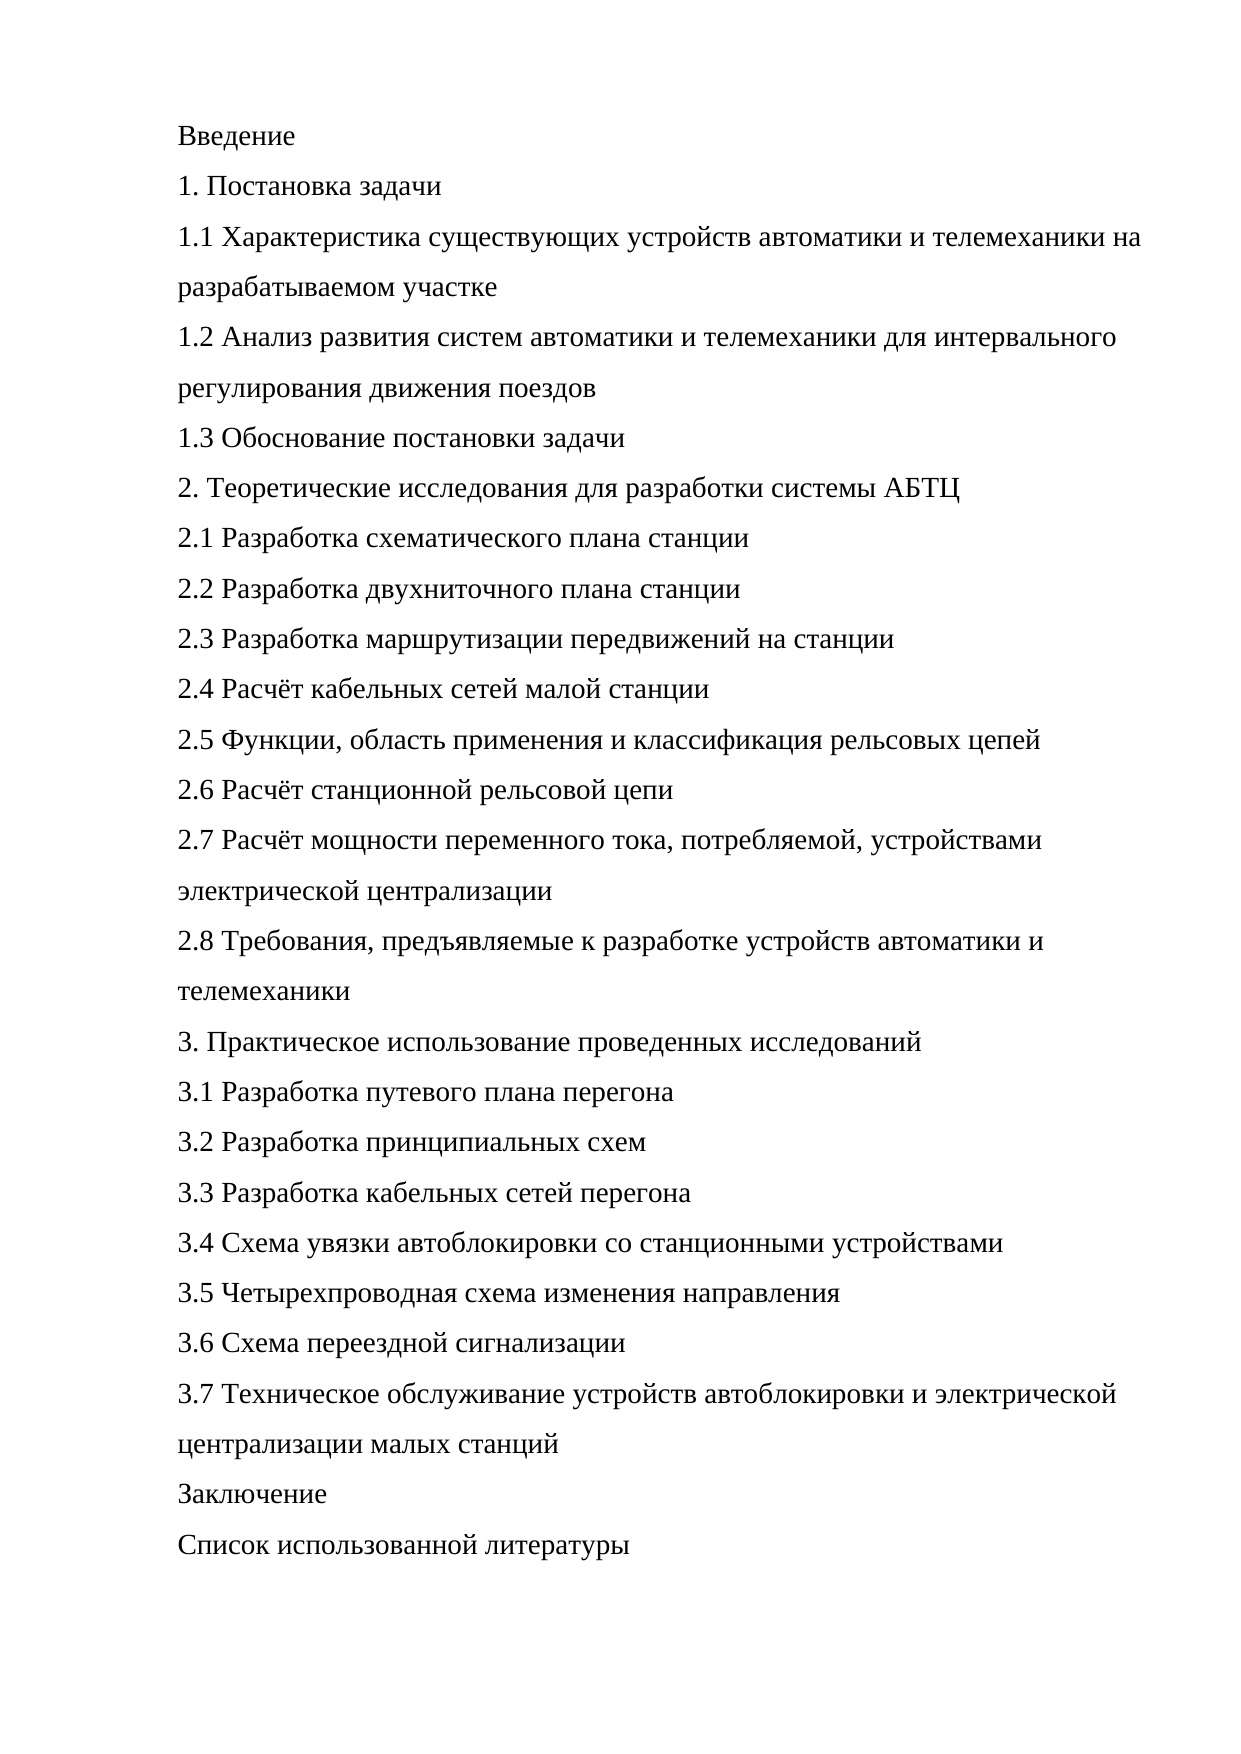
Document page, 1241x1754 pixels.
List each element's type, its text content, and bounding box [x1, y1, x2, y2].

text 2.7 Расчёт мощности переменного тока, потребляемой, устройствами электрической централизации [177, 822, 1152, 906]
text Список использованной литературы [177, 1527, 1152, 1560]
text 2.5 Функции, область применения и классификация рельсовых цепей [177, 722, 1152, 755]
text 2.3 Разработка маршрутизации передвижений на станции [177, 621, 1152, 655]
text 3.2 Разработка принципиальных схем [177, 1124, 1152, 1158]
text 2.8 Требования, предъявляемые к разработке устройств автоматики и телемеханики [177, 923, 1152, 1007]
text 2.1 Разработка схематического плана станции [177, 521, 1152, 554]
text 1.1 Характеристика существующих устройств автоматики и телемеханики на разрабатываемом участке [177, 219, 1152, 303]
text 3. Практическое использование проведенных исследований [177, 1024, 1152, 1057]
text 3.1 Разработка путевого плана перегона [177, 1074, 1152, 1108]
text 2. Теоретические исследования для разработки системы АБТЦ [177, 470, 1152, 504]
text 1.2 Анализ развития систем автоматики и телемеханики для интервального регулирования движения поездов [177, 319, 1152, 403]
text 1.3 Обоснование постановки задачи [177, 420, 1152, 453]
text 3.3 Разработка кабельных сетей перегона [177, 1175, 1152, 1208]
text 3.7 Техническое обслуживание устройств автоблокировки и электрической централизации малых станций [177, 1376, 1152, 1460]
text Введение [177, 118, 1152, 152]
text 3.4 Схема увязки автоблокировки со станционными устройствами [177, 1225, 1152, 1258]
text 2.4 Расчёт кабельных сетей малой станции [177, 672, 1152, 705]
text 2.2 Разработка двухниточного плана станции [177, 571, 1152, 604]
text 3.6 Схема переездной сигнализации [177, 1326, 1152, 1359]
text 3.5 Четырехпроводная схема изменения направления [177, 1275, 1152, 1309]
text 1. Постановка задачи [177, 168, 1152, 202]
text 2.6 Расчёт станционной рельсовой цепи [177, 772, 1152, 806]
text Заключение [177, 1477, 1152, 1510]
